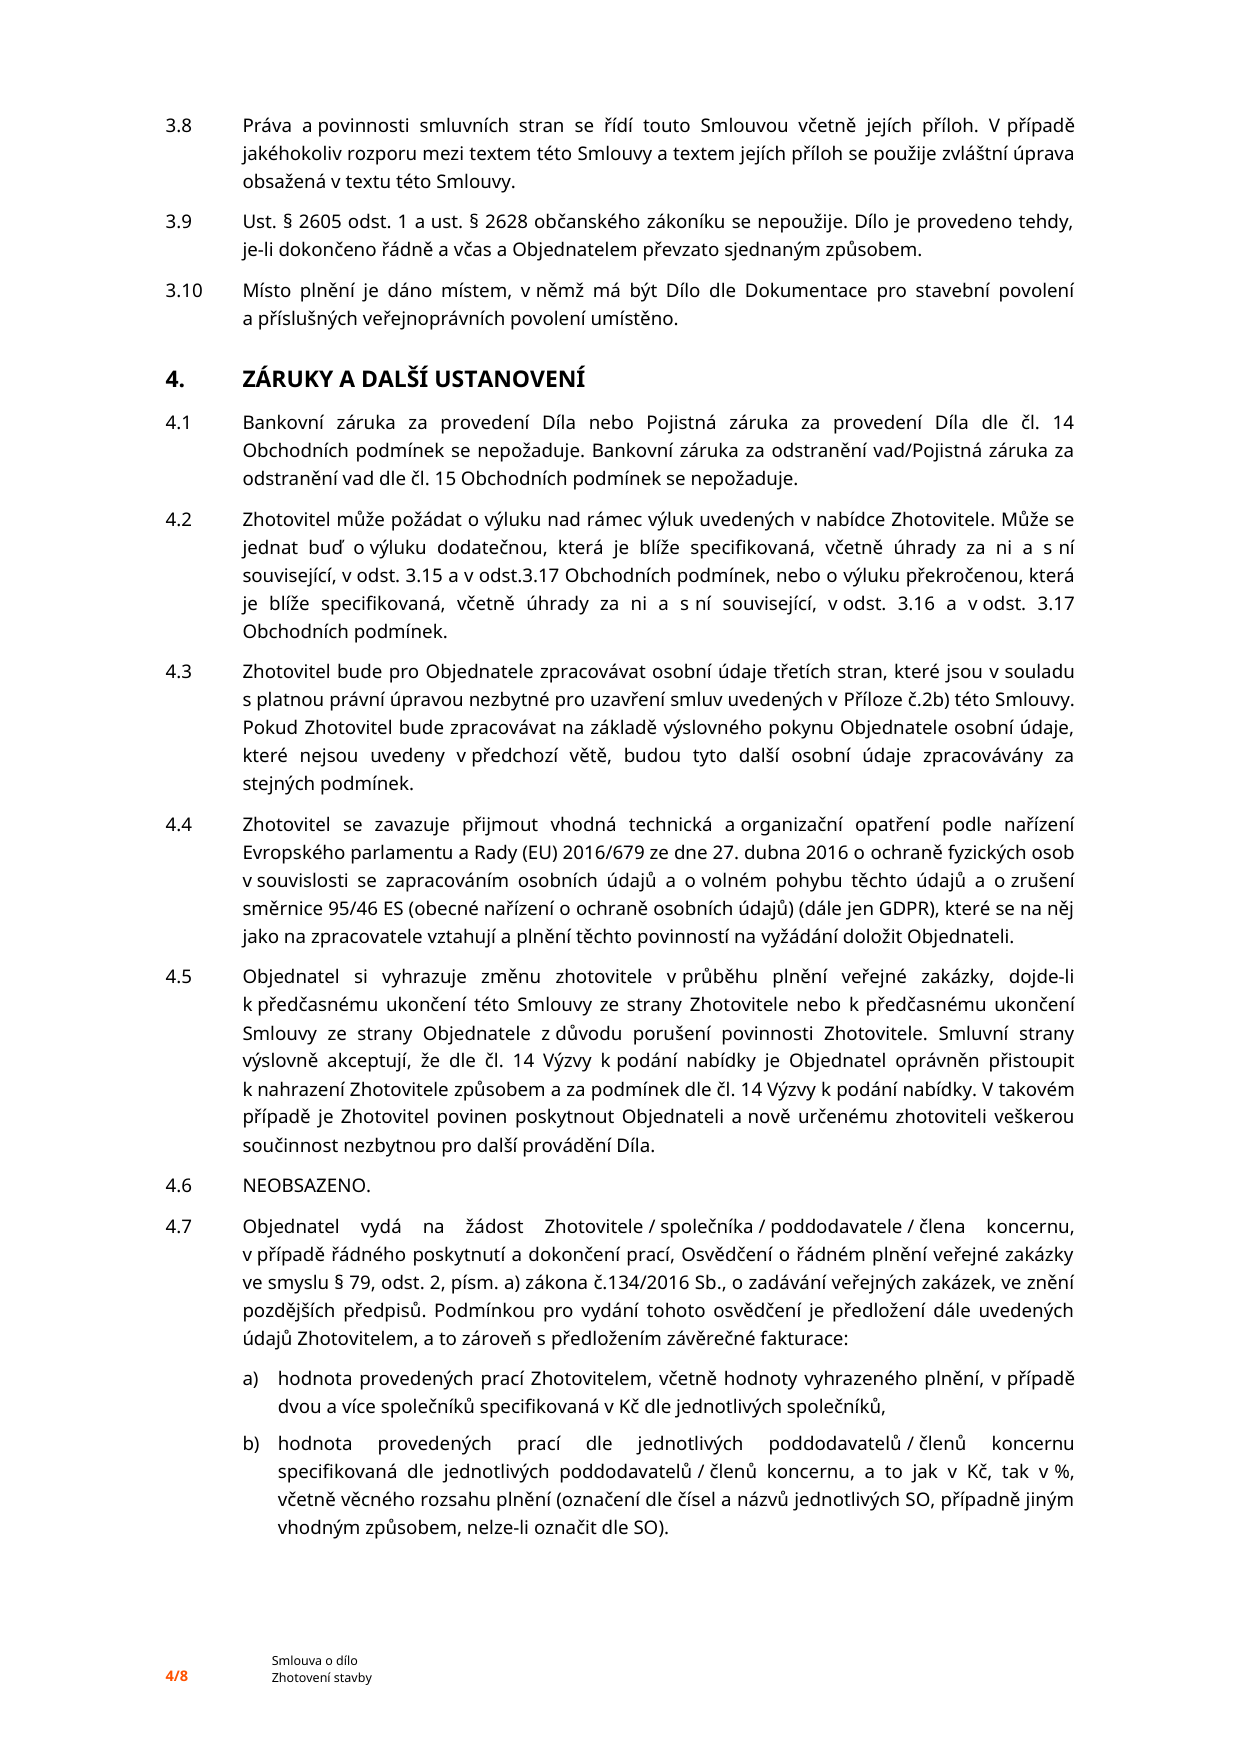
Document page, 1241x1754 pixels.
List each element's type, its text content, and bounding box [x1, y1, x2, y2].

text ZÁRUKY A DALŠÍ USTANOVENÍ [165, 362, 1075, 394]
text Zhotovitel se zavazuje přijmout vhodná technická a organizační opatření podle nařízení Evropského parlamentu a Rady (EU) 2016/679 ze dne 27. dubna 2016 o ochraně fyzických osob v souvislosti se zapracováním osobních údajů a o volném pohybu těchto údajů a o zrušení směrnice 95/46 ES (obecné nařízení o ochraně osobních údajů) (dále jen GDPR), které se na něj jako na zpracovatele vztahují a plnění těchto povinností na vyžádání doložit Objednateli. [165, 811, 1075, 949]
text Práva a povinnosti smluvních stran se řídí touto Smlouvou včetně jejích příloh. V případě jakéhokoliv rozporu mezi textem této Smlouvy a textem jejích příloh se použije zvláštní úprava obsažená v textu této Smlouvy. [165, 112, 1075, 194]
text NEOBSAZENO. [165, 1172, 1075, 1198]
text Ust. § 2605 odst. 1 a ust. § 2628 občanského zákoníku se nepoužije. Dílo je provedeno tehdy, je-li dokončeno řádně a včas a Objednatelem převzato sjednaným způsobem. [165, 209, 1075, 262]
text Bankovní záruka za provedení Díla nebo Pojistná záruka za provedení Díla dle čl. 14 Obchodních podmínek se nepožaduje. Bankovní záruka za odstranění vad/Pojistná záruka za odstranění vad dle čl. 15 Obchodních podmínek se nepožaduje. [165, 409, 1075, 491]
text Objednatel vydá na žádost Zhotovitele / společníka / poddodavatele / člena koncernu, v případě řádného poskytnutí a dokončení prací, Osvědčení o řádném plnění veřejné zakázky ve smyslu § 79, odst. 2, písm. a) zákona č.134/2016 Sb., o zadávání veřejných zakázek, ve znění pozdějších předpisů. Podmínkou pro vydání tohoto osvědčení je předložení dále uvedených údajů Zhotovitelem, a to zároveň s předložením závěrečné fakturace: [165, 1213, 1075, 1351]
text Místo plnění je dáno místem, v němž má být Dílo dle Dokumentace pro stavební povolení a příslušných veřejnoprávních povolení umístěno. [165, 277, 1075, 331]
list hodnota provedených prací dle jednotlivých poddodavatelů / členů koncernu specifikovaná dle jednotlivých poddodavatelů / členů koncernu, a to jak v Kč, tak v %, včetně věcného rozsahu plnění (označení dle čísel a názvů jednotlivých SO, případně jiným vhodným způsobem, nelze-li označit dle SO). [242, 1430, 1075, 1539]
text Zhotovitel bude pro Objednatele zpracovávat osobní údaje třetích stran, které jsou v souladu s platnou právní úpravou nezbytné pro uzavření smluv uvedených v Příloze č.2b) této Smlouvy. Pokud Zhotovitel bude zpracovávat na základě výslovného pokynu Objednatele osobní údaje, které nejsou uvedeny v předchozí větě, budou tyto další osobní údaje zpracovávány za stejných podmínek. [165, 658, 1075, 796]
text Objednatel si vyhrazuje změnu zhotovitele v průběhu plnění veřejné zakázky, dojde-li k předčasnému ukončení této Smlouvy ze strany Zhotovitele nebo k předčasnému ukončení Smlouvy ze strany Objednatele z důvodu porušení povinnosti Zhotovitele. Smluvní strany výslovně akceptují, že dle čl. 14 Výzvy k podání nabídky je Objednatel oprávněn přistoupit k nahrazení Zhotovitele způsobem a za podmínek dle čl. 14 Výzvy k podání nabídky. V takovém případě je Zhotovitel povinen poskytnout Objednateli a nově určenému zhotoviteli veškerou součinnost nezbytnou pro další provádění Díla. [165, 964, 1075, 1157]
list hodnota provedených prací Zhotovitelem, včetně hodnoty vyhrazeného plnění, v případě dvou a více společníků specifikovaná v Kč dle jednotlivých společníků, [242, 1366, 1075, 1419]
text Zhotovitel může požádat o výluku nad rámec výluk uvedených v nabídce Zhotovitele. Může se jednat buď o výluku dodatečnou, která je blíže specifikovaná, včetně úhrady za ni a s ní související, v odst. 3.15 a v odst.3.17 Obchodních podmínek, nebo o výluku překročenou, která je blíže specifikovaná, včetně úhrady za ni a s ní související, v odst. 3.16 a v odst. 3.17 Obchodních podmínek. [165, 506, 1075, 643]
